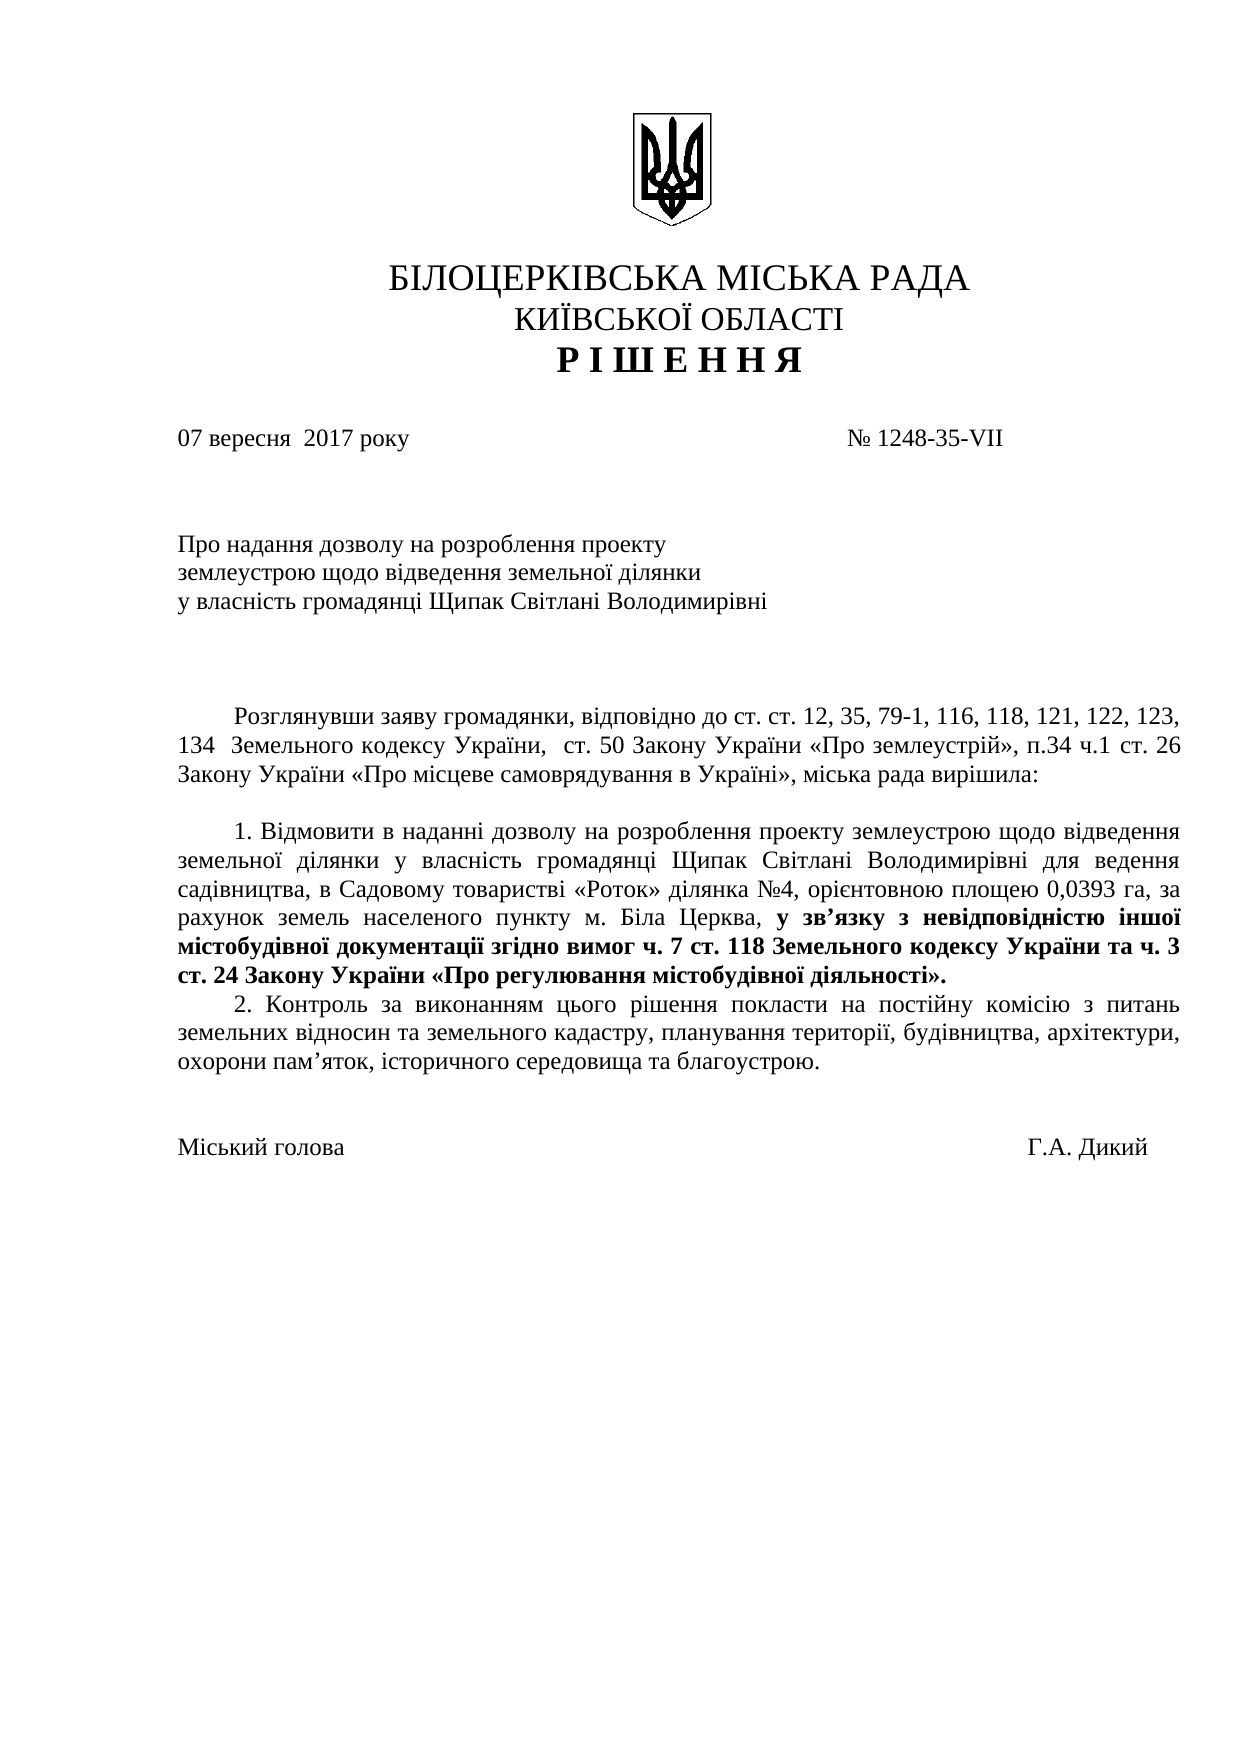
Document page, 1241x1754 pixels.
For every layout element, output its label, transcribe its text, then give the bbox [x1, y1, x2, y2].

text 2. Контроль за виконанням цього рішення покласти на постійну комісію з питань земельних відносин та земельного кадастру, планування території, будівництва, архітектури, охорони пам’яток, історичного середовища та благоустрою. [177, 989, 1181, 1075]
text 07 вересня 2017 року № 1248-35-VII [177, 423, 1181, 452]
text Міський голова Г.А. Дикий [177, 1132, 1181, 1161]
text Р І Ш Е Н Н Я [177, 337, 1181, 380]
text 1. Відмовити в наданні дозволу на розроблення проекту землеустрою щодо відведення земельної ділянки у власність громадянці Щипак Світлані Володимирівні для ведення садівництва, в Садовому товаристві «Роток» ділянка №4, орієнтовною площею 0,0393 га, за рахунок земель населеного пункту м. Біла Церква, у зв’язку з невідповідністю іншої містобудівної документації згідно вимог ч. 7 ст. 118 Земельного кодексу України та ч. 3 ст. 24 Закону України «Про регулювання містобудівної діяльності». [177, 816, 1181, 989]
text КИЇВСЬКОЇ ОБЛАСТІ [177, 299, 1181, 337]
picture [627, 106, 721, 234]
text у власність громадянці Щипак Світлані Володимирівні [177, 586, 1181, 615]
text Про надання дозволу на розроблення проекту [177, 529, 1181, 557]
text Розглянувши заяву громадянки, відповідно до ст. ст. 12, 35, 79-1, 116, 118, 121, 122, 123, 134 Земельного кодексу України, ст. 50 Закону України «Про землеустрій», п.34 ч.1 ст. 26 Закону України «Про місцеве самоврядування в Україні», міська рада вирішила: [177, 701, 1181, 787]
text БІЛОЦЕРКІВСЬКА МІСЬКА РАДА [177, 256, 1181, 299]
text землеустрою щодо відведення земельної ділянки [177, 557, 1181, 586]
